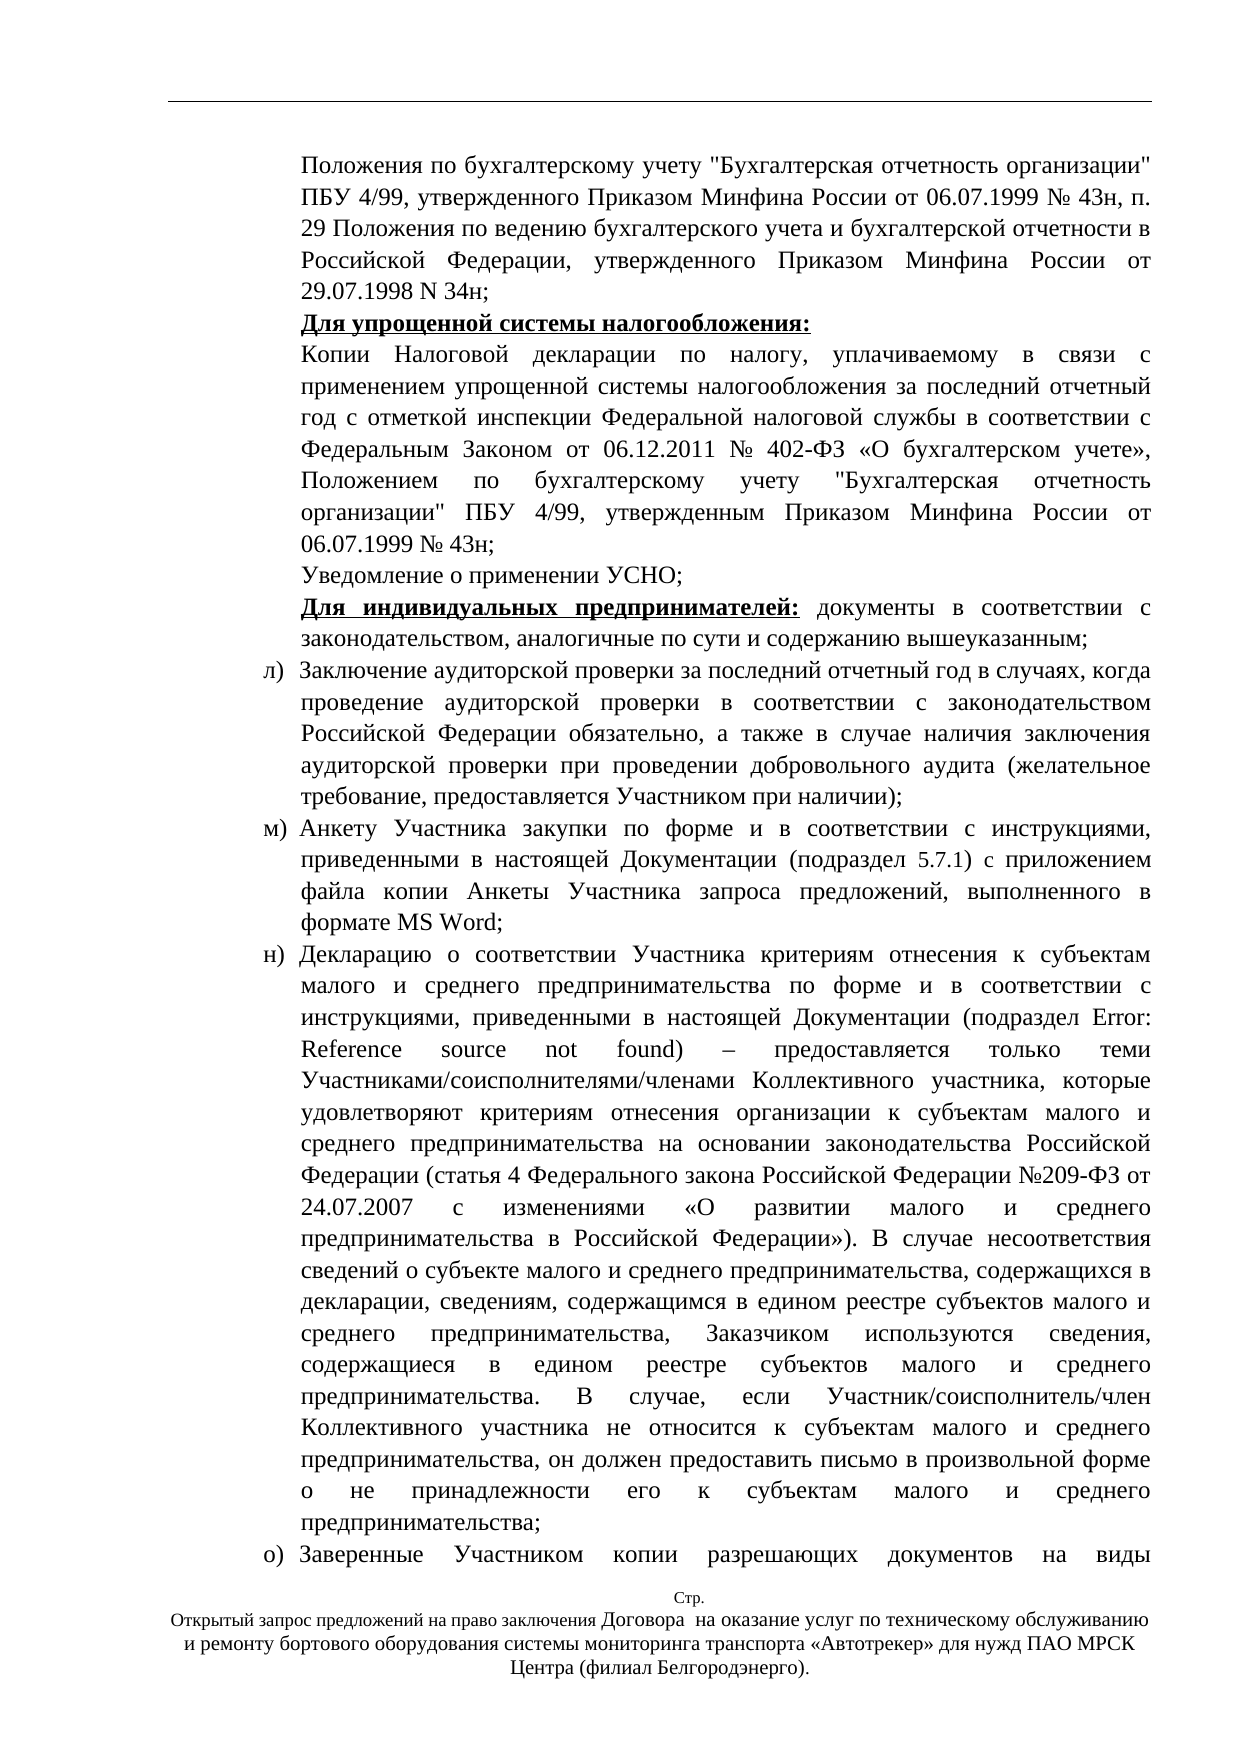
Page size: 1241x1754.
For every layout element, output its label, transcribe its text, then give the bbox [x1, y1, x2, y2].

text Для упрощенной системы налогообложения: [301, 308, 1152, 337]
text Для индивидуальных предпринимателей: документы в соответствии с законодательством, аналогичные по сути и содержанию вышеуказанным; [301, 592, 1152, 652]
text Уведомление о применении УСНО; [301, 560, 1152, 589]
list Декларацию о соответствии Участника критериям отнесения к субъектам малого и среднего предпринимательства по форме и в соответствии с инструкциями, приведенными в настоящей Документации (подраздел 5.7.2) – предоставляется только теми Участниками/соисполнителями/членами Коллективного участника, которые удовлетворяют критериям отнесения организации к субъектам малого и среднего предпринимательства на основании законодательства Российской Федерации (статья 4 Федерального закона Российской Федерации №209-ФЗ от 24.07.2007 с изменениями «О развитии малого и среднего предпринимательства в Российской Федерации»). В случае несоответствия сведений о субъекте малого и среднего предпринимательства, содержащихся в декларации, сведениям, содержащимся в едином реестре субъектов малого и среднего предпринимательства, Заказчиком используются сведения, содержащиеся в едином реестре субъектов малого и среднего предпринимательства. В случае, если Участник/соисполнитель/член Коллективного участника не относится к субъектам малого и среднего предпринимательства, он должен предоставить письмо в произвольной форме о не принадлежности его к субъектам малого и среднего предпринимательства; [263, 939, 1152, 1536]
text Копии Налоговой декларации по налогу, уплачиваемому в связи с применением упрощенной системы налогообложения за последний отчетный год с отметкой инспекции Федеральной налоговой службы в соответствии с Федеральным Законом от 06.12.2011 № 402-ФЗ «О бухгалтерском учете», Положением по бухгалтерскому учету "Бухгалтерская отчетность организации" ПБУ 4/99, утвержденным Приказом Минфина России от 06.07.1999 № 43н; [301, 339, 1152, 557]
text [301, 150, 1152, 305]
list Заключение аудиторской проверки за последний отчетный год в случаях, когда проведение аудиторской проверки в соответствии с законодательством Российской Федерации обязательно, а также в случае наличия заключения аудиторской проверки при проведении добровольного аудита (желательное требование, предоставляется Участником при наличии); [263, 655, 1152, 810]
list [263, 1539, 1152, 1567]
list Анкету Участника закупки по форме и в соответствии с инструкциями, приведенными в настоящей Документации (подраздел 5.7.1) с приложением файла копии Анкеты Участника запроса предложений, выполненного в формате MS Word; [263, 813, 1152, 936]
